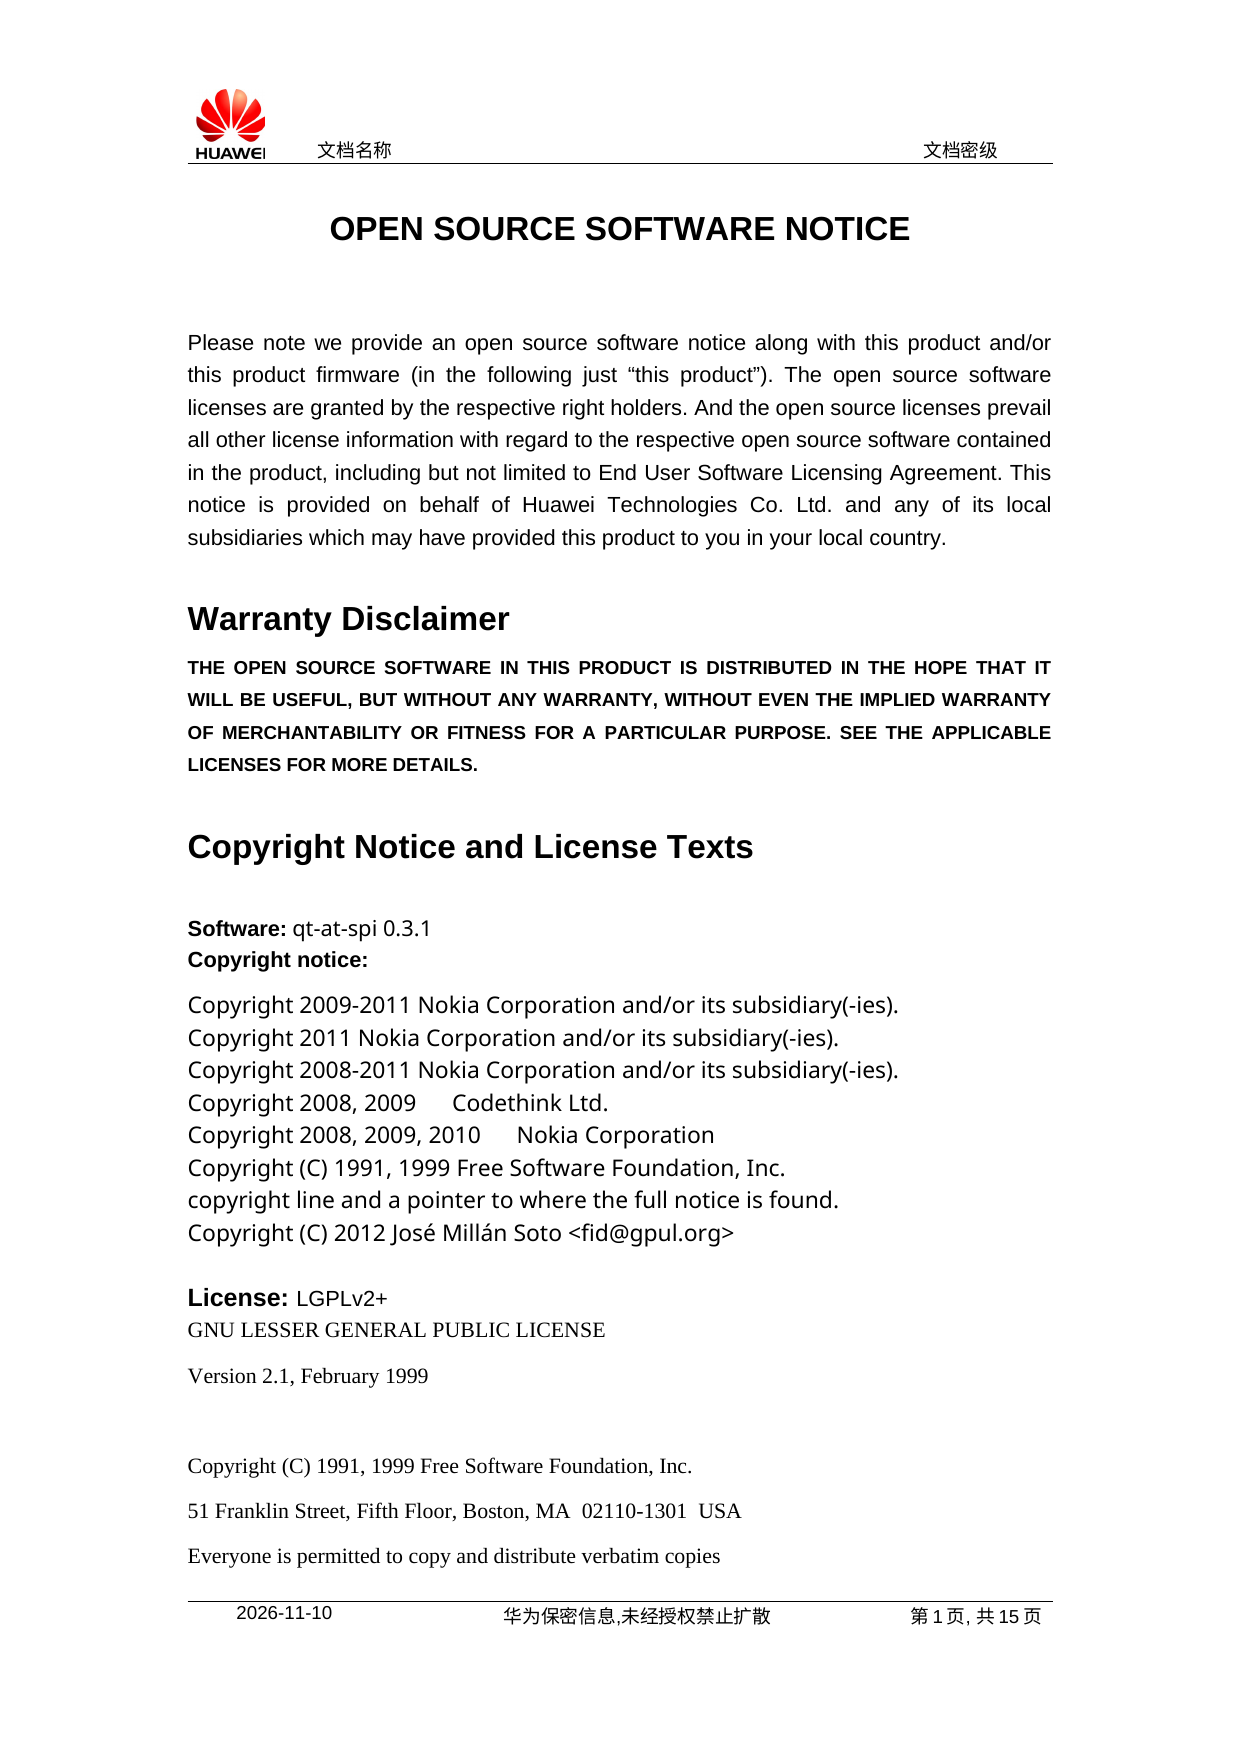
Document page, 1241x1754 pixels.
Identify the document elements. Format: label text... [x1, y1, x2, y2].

text License: LGPLv2+ [187, 1281, 1053, 1314]
text Copyright (C) 1991, 1999 Free Software Foundation, Inc. [187, 1449, 1053, 1482]
text copyright line and a pointer to where the full notice is found. [187, 1184, 1053, 1216]
text Copyright 2008, 2009 Codethink Ltd. [187, 1086, 1053, 1119]
text Version 2.1, February 1999 [187, 1359, 1053, 1391]
text Copyright 2008-2011 Nokia Corporation and/or its subsidiary(-ies). [187, 1054, 1053, 1086]
text GNU LESSER GENERAL PUBLIC LICENSE [187, 1314, 1053, 1346]
text Copyright notice: [187, 944, 1053, 976]
text Warranty Disclaimer [187, 586, 1053, 651]
text Copyright (C) 1991, 1999 Free Software Foundation, Inc. [187, 1151, 1053, 1184]
text OPEN SOURCE SOFTWARE NOTICE [187, 196, 1053, 261]
text 51 Franklin Street, Fifth Floor, Boston, MA 02110-1301 USA [187, 1494, 1053, 1527]
title Software: qt-at-spi 0.3.1 [187, 911, 1053, 944]
text Copyright 2009-2011 Nokia Corporation and/or its subsidiary(-ies). [187, 989, 1053, 1021]
text Copyright (C) 2012 José Millán Soto <fid@gpul.org> [187, 1216, 1053, 1249]
text Please note we provide an open source software notice along with this product and/or this product firmware (in the following just “this product”). The open source software licenses are granted by the respective right holders. And the open source licenses prevail all other license information with regard to the respective open source software contained in the product, including but not limited to End User Software Licensing Agreement. This notice is provided on behalf of Huawei Technologies Co. Ltd. and any of its local subsidiaries which may have provided this product to you in your local country. [187, 326, 1053, 554]
text Copyright Notice and License Texts [187, 814, 1053, 879]
text Everyone is permitted to copy and distribute verbatim copies [187, 1539, 1053, 1572]
text Copyright 2008, 2009, 2010 Nokia Corporation [187, 1119, 1053, 1151]
text The open source software in this product is distributed in the hope that it will be useful, but WITHOUT ANY WARRANTY, without even the implied warranty of MERCHANTABILITY or FITNESS FOR A PARTICULAR PURPOSE. See the applicable licenses for more details. [187, 651, 1053, 781]
text Copyright 2011 Nokia Corporation and/or its subsidiary(-ies). [187, 1021, 1053, 1054]
picture [196, 89, 265, 159]
